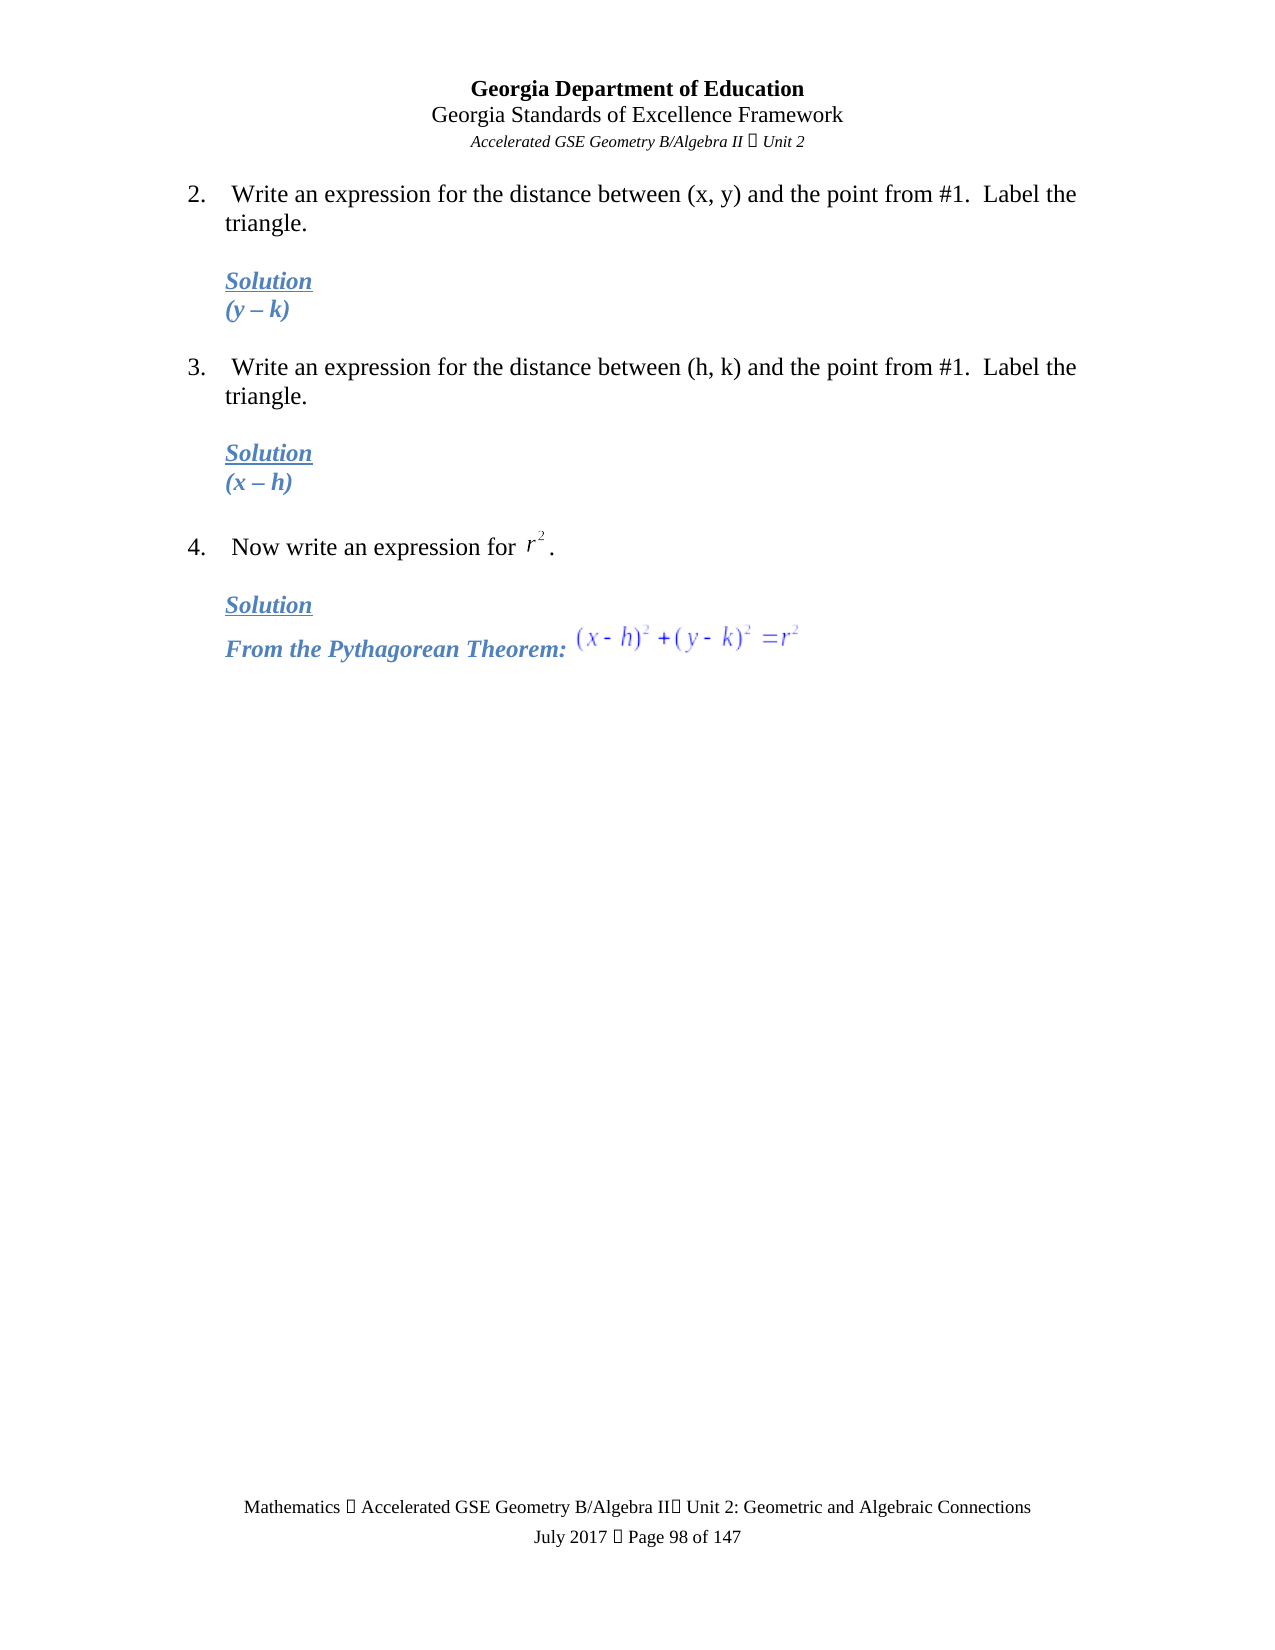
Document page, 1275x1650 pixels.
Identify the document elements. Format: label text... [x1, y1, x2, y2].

list Write an expression for the distance between (x, y) and the point from #1. Label the triangle. [187, 179, 1125, 237]
text (x – h) [150, 467, 1125, 496]
text Solution [150, 266, 1125, 294]
text Solution [150, 438, 1125, 467]
text From the Pythagorean Theorem: [150, 619, 1125, 663]
list Now write an expression for . [187, 524, 1125, 561]
text (y – k) [150, 294, 1125, 323]
list Write an expression for the distance between (h, k) and the point from #1. Label the triangle. [187, 352, 1125, 409]
text Solution [150, 590, 1125, 619]
